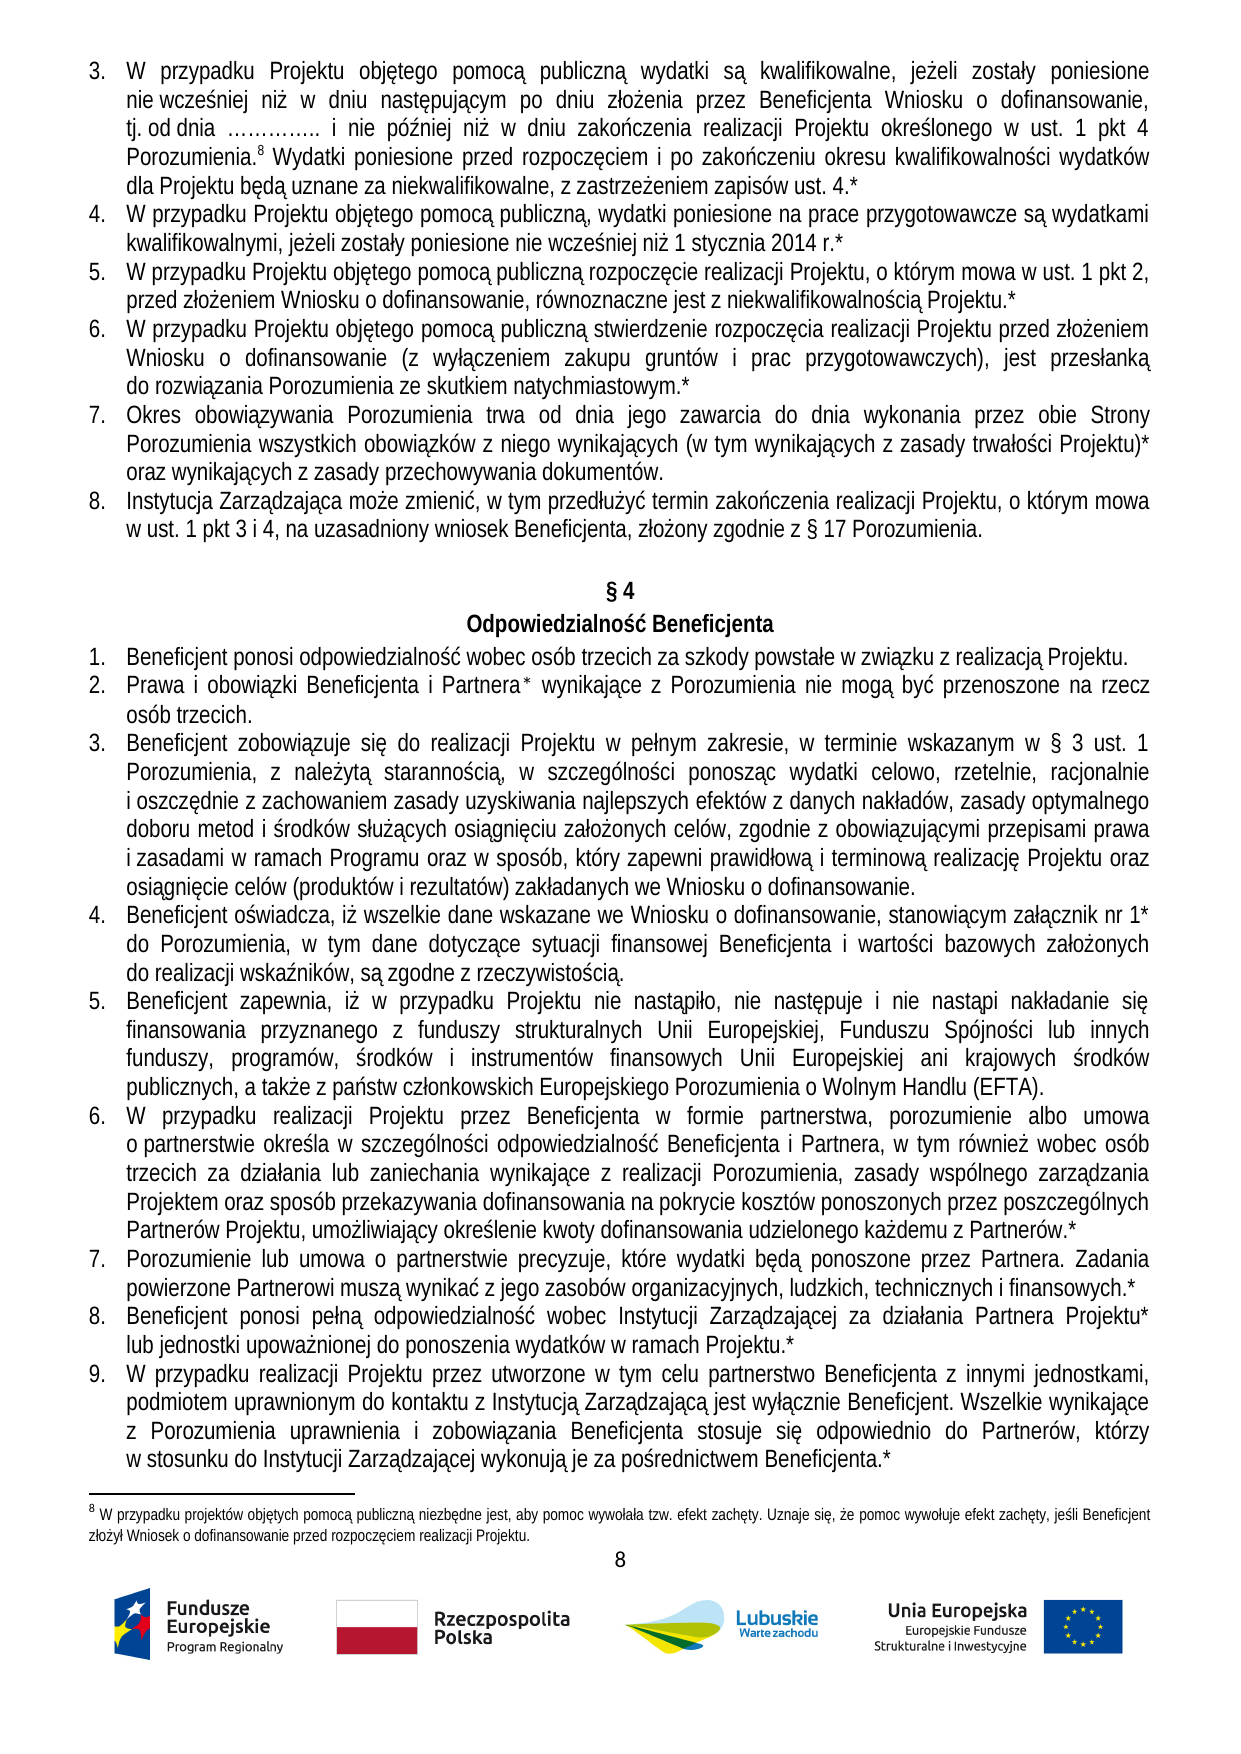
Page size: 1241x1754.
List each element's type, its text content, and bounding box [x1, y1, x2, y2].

list Beneficjent zobowiązuje się do realizacji Projektu w pełnym zakresie, w terminie wskazanym w § 3 ust. 1 Porozumienia, z należytą starannością, w szczególności ponosząc wydatki celowo, rzetelnie, racjonalnie i oszczędnie z zachowaniem zasady uzyskiwania najlepszych efektów z danych nakładów, zasady optymalnego doboru metod i środków służących osiągnięciu założonych celów, zgodnie z obowiązującymi przepisami prawa i zasadami w ramach Programu oraz w sposób, który zapewni prawidłową i terminową realizację Projektu oraz osiągnięcie celów (produktów i rezultatów) zakładanych we Wniosku o dofinansowanie. [89, 728, 1152, 900]
picture [88, 1572, 1152, 1681]
list Beneficjent ponosi odpowiedzialność wobec osób trzecich za szkody powstałe w związku z realizacją Projektu. [89, 642, 1152, 671]
list Beneficjent oświadcza, iż wszelkie dane wskazane we Wniosku o dofinansowanie, stanowiącym załącznik nr 1* do Porozumienia, w tym dane dotyczące sytuacji finansowej Beneficjenta i wartości bazowych założonych do realizacji wskaźników, są zgodne z rzeczywistością. [89, 900, 1152, 986]
list Beneficjent ponosi pełną odpowiedzialność wobec Instytucji Zarządzającej za działania Partnera Projektu* lub jednostki upoważnionej do ponoszenia wydatków w ramach Projektu.* [89, 1301, 1152, 1358]
list W przypadku Projektu objętego pomocą publiczną, wydatki poniesione na prace przygotowawcze są wydatkami kwalifikowalnymi, jeżeli zostały poniesione nie wcześniej niż 1 stycznia 2014 r.* [89, 199, 1152, 257]
list W przypadku Projektu objętego pomocą publiczną wydatki są kwalifikowalne, jeżeli zostały poniesione nie wcześniej niż w dniu następującym po dniu złożenia przez Beneficjenta Wniosku o dofinansowanie, tj. od dnia ………….. i nie później niż w dniu zakończenia realizacji Projektu określonego w ust. 1 pkt 4 Porozumienia. Wydatki poniesione przed rozpoczęciem i po zakończeniu okresu kwalifikowalności wydatków dla Projektu będą uznane za niekwalifikowalne, z zastrzeżeniem zapisów ust. 4.* [89, 56, 1152, 199]
list Instytucja Zarządzająca może zmienić, w tym przedłużyć termin zakończenia realizacji Projektu, o którym mowa w ust. 1 pkt 3 i 4, na uzasadniony wniosek Beneficjenta, złożony zgodnie z § 17 Porozumienia. [89, 486, 1152, 543]
list W przypadku realizacji Projektu przez utworzone w tym celu partnerstwo Beneficjenta z innymi jednostkami, podmiotem uprawnionym do kontaktu z Instytucją Zarządzającą jest wyłącznie Beneficjent. Wszelkie wynikające z Porozumienia uprawnienia i zobowiązania Beneficjenta stosuje się odpowiednio do Partnerów, którzy w stosunku do Instytucji Zarządzającej wykonują je za pośrednictwem Beneficjenta.* [89, 1358, 1152, 1473]
list W przypadku Projektu objętego pomocą publiczną rozpoczęcie realizacji Projektu, o którym mowa w ust. 1 pkt 2, przed złożeniem Wniosku o dofinansowanie, równoznaczne jest z niekwalifikowalnością Projektu.* [89, 257, 1152, 314]
list Okres obowiązywania Porozumienia trwa od dnia jego zawarcia do dnia wykonania przez obie Strony Porozumienia wszystkich obowiązków z niego wynikających (w tym wynikających z zasady trwałości Projektu)* oraz wynikających z zasady przechowywania dokumentów. [89, 400, 1152, 486]
text § 4 [89, 576, 1152, 605]
list Prawa i obowiązki Beneficjenta i Partnera* wynikające z Porozumienia nie mogą być przenoszone na rzecz osób trzecich. [89, 671, 1152, 728]
list W przypadku realizacji Projektu przez Beneficjenta w formie partnerstwa, porozumienie albo umowa o partnerstwie określa w szczególności odpowiedzialność Beneficjenta i Partnera, w tym również wobec osób trzecich za działania lub zaniechania wynikające z realizacji Porozumienia, zasady wspólnego zarządzania Projektem oraz sposób przekazywania dofinansowania na pokrycie kosztów ponoszonych przez poszczególnych Partnerów Projektu, umożliwiający określenie kwoty dofinansowania udzielonego każdemu z Partnerów.* [89, 1101, 1152, 1244]
list Porozumienie lub umowa o partnerstwie precyzuje, które wydatki będą ponoszone przez Partnera. Zadania powierzone Partnerowi muszą wynikać z jego zasobów organizacyjnych, ludzkich, technicznych i finansowych.* [89, 1244, 1152, 1301]
list W przypadku Projektu objętego pomocą publiczną stwierdzenie rozpoczęcia realizacji Projektu przed złożeniem Wniosku o dofinansowanie (z wyłączeniem zakupu gruntów i prac przygotowawczych), jest przesłanką do rozwiązania Porozumienia ze skutkiem natychmiastowym.* [89, 314, 1152, 400]
text Odpowiedzialność Beneficjenta [89, 609, 1152, 638]
list Beneficjent zapewnia, iż w przypadku Projektu nie nastąpiło, nie następuje i nie nastąpi nakładanie się finansowania przyznanego z funduszy strukturalnych Unii Europejskiej, Funduszu Spójności lub innych funduszy, programów, środków i instrumentów finansowych Unii Europejskiej ani krajowych środków publicznych, a także z państw członkowskich Europejskiego Porozumienia o Wolnym Handlu (EFTA). [89, 986, 1152, 1101]
